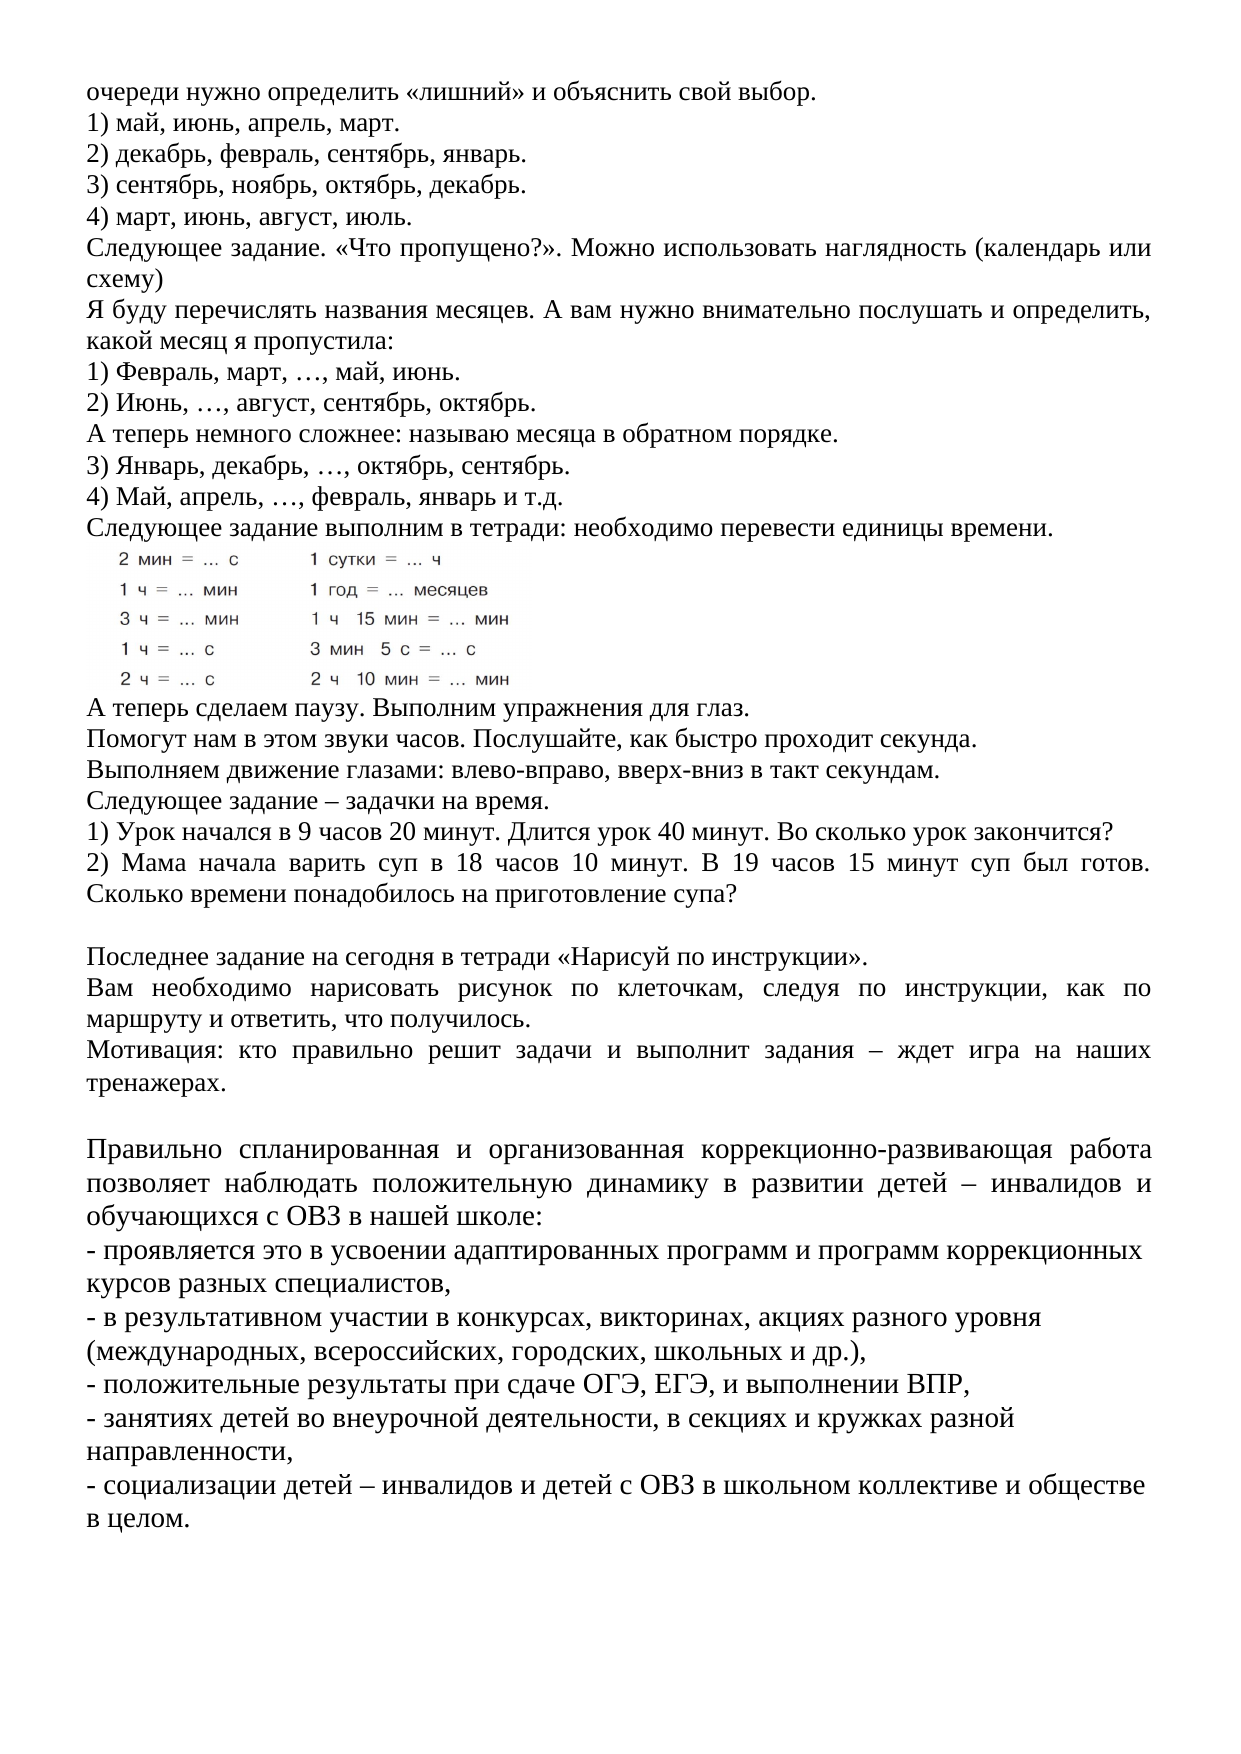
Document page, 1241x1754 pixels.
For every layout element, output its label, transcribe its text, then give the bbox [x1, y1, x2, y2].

picture [86, 542, 533, 691]
table_cell Правильно спланированная и организованная коррекционно-развивающая работа позволяет наблюдать положительную динамику в развитии детей – инвалидов и обучающихся с ОВЗ в нашей школе: - проявляется это в усвоении адаптированных программ и программ коррекционных курсов разных специалистов, - в результативном участии в конкурсах, викторинах, акциях разного уровня (международных, всероссийских, городских, школьных и др.), - положительные результаты при сдаче ОГЭ, ЕГЭ, и выполнении ВПР, - занятиях детей во внеурочной деятельности, в секциях и кружках разной направленности, - социализации детей – инвалидов и детей с ОВЗ в школьном коллективе и обществе в целом. [75, 1131, 1164, 1562]
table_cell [75, 75, 1164, 1131]
